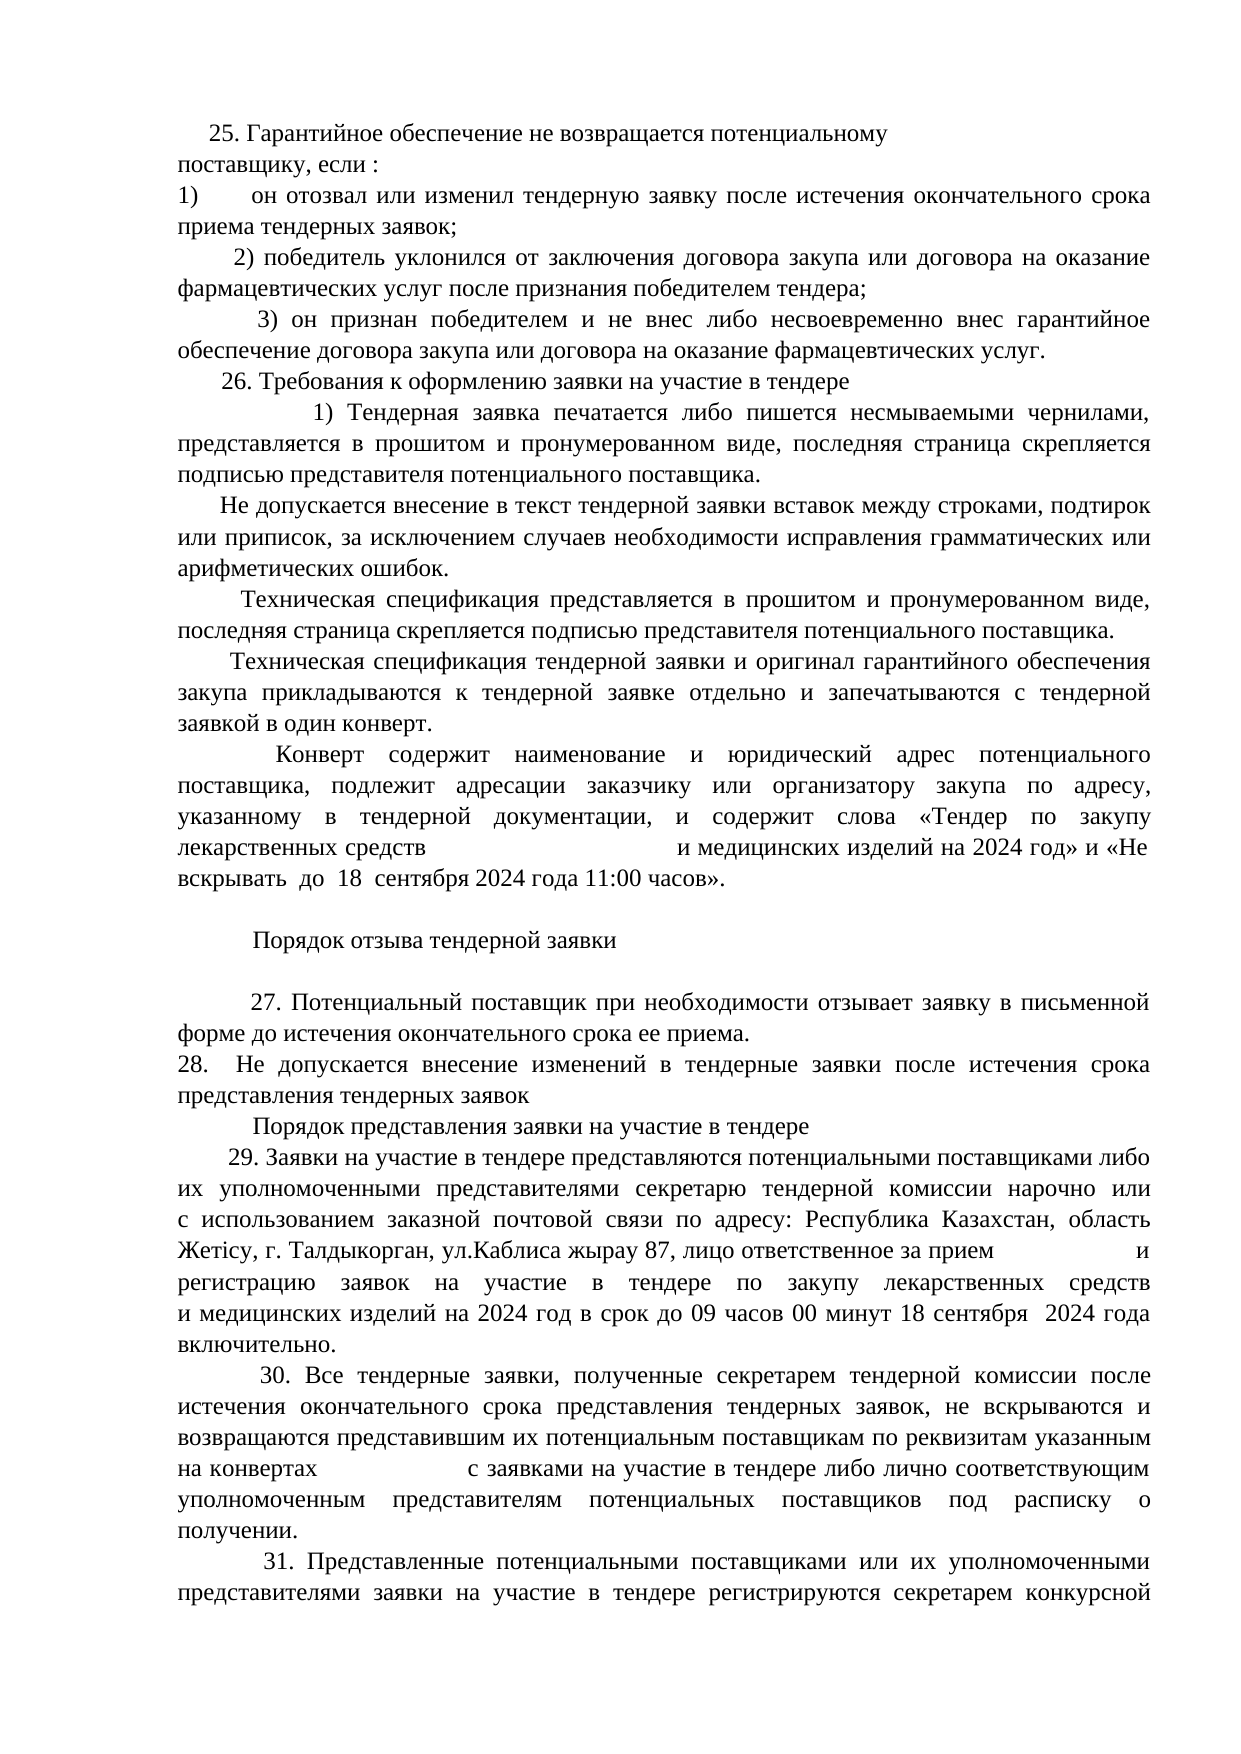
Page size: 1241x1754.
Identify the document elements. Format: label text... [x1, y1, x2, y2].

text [177, 1546, 1152, 1606]
text Техническая спецификация представляется в прошитом и пронумерованном виде, последняя страница скрепляется подписью представителя потенциального поставщика. [177, 584, 1152, 643]
text 25. Гарантийное обеспечение не возвращается потенциальному [177, 118, 1152, 147]
text Техническая спецификация тендерной заявки и оригинал гарантийного обеспечения закупа прикладываются к тендерной заявке отдельно и запечатываются с тендерной заявкой в один конверт. [177, 646, 1152, 737]
text Не допускается внесение в текст тендерной заявки вставок между строками, подтирок или приписок, за исключением случаев необходимости исправления грамматических или арифметических ошибок. [177, 491, 1152, 581]
text 26. Требования к оформлению заявки на участие в тендере [177, 366, 1152, 395]
text 1) Тендерная заявка печатается либо пишется несмываемыми чернилами, представляется в прошитом и пронумерованном виде, последняя страница скрепляется подписью представителя потенциального поставщика. [177, 397, 1152, 488]
text 3) он признан победителем и не внес либо несвоевременно внес гарантийное обеспечение договора закупа или договора на оказание фармацевтических услуг. [177, 304, 1152, 364]
text 27. Потенциальный поставщик при необходимости отзывает заявку в письменной форме до истечения окончательного срока ее приема. [177, 987, 1152, 1047]
text Конверт содержит наименование и юридический адрес потенциального поставщика, подлежит адресации заказчику или организатору закупа по адресу, указанному в тендерной документации, и содержит слова «Тендер по закупу лекарственных средств и медицинских изделий на 2024 год» и «Не вскрывать до 18 сентября 2024 года 11:00 часов». [177, 739, 1152, 892]
text 2) победитель уклонился от заключения договора закупа или договора на оказание фармацевтических услуг после признания победителем тендера; [177, 242, 1152, 302]
text 1) он отозвал или изменил тендерную заявку после истечения окончательного срока приема тендерных заявок; [177, 180, 1152, 240]
text 30. Все тендерные заявки, полученные секретарем тендерной комиссии после истечения окончательного срока представления тендерных заявок, не вскрываются и возвращаются представившим их потенциальным поставщикам по реквизитам указанным на конвертах с заявками на участие в тендере либо лично соответствующим уполномоченным представителям потенциальных поставщиков под расписку о получении. [177, 1360, 1152, 1544]
text Порядок отзыва тендерной заявки [177, 925, 1152, 954]
text поставщику, если : [177, 149, 1152, 178]
text Порядок представления заявки на участие в тендере [177, 1111, 1152, 1140]
text 28. Не допускается внесение изменений в тендерные заявки после истечения срока представления тендерных заявок [177, 1049, 1152, 1109]
text 29. Заявки на участие в тендере представляются потенциальными поставщиками либо их уполномоченными представителями секретарю тендерной комиссии нарочно или с использованием заказной почтовой связи по адресу: Республика Казахстан, область Жетісу, г. Талдыкорган, ул.Каблиса жырау 87, лицо ответственное за прием и регистрацию заявок на участие в тендере по закупу лекарственных средств и медицинских изделий на 2024 год в срок до 09 часов 00 минут 18 сентября 2024 года включительно. [177, 1142, 1152, 1357]
